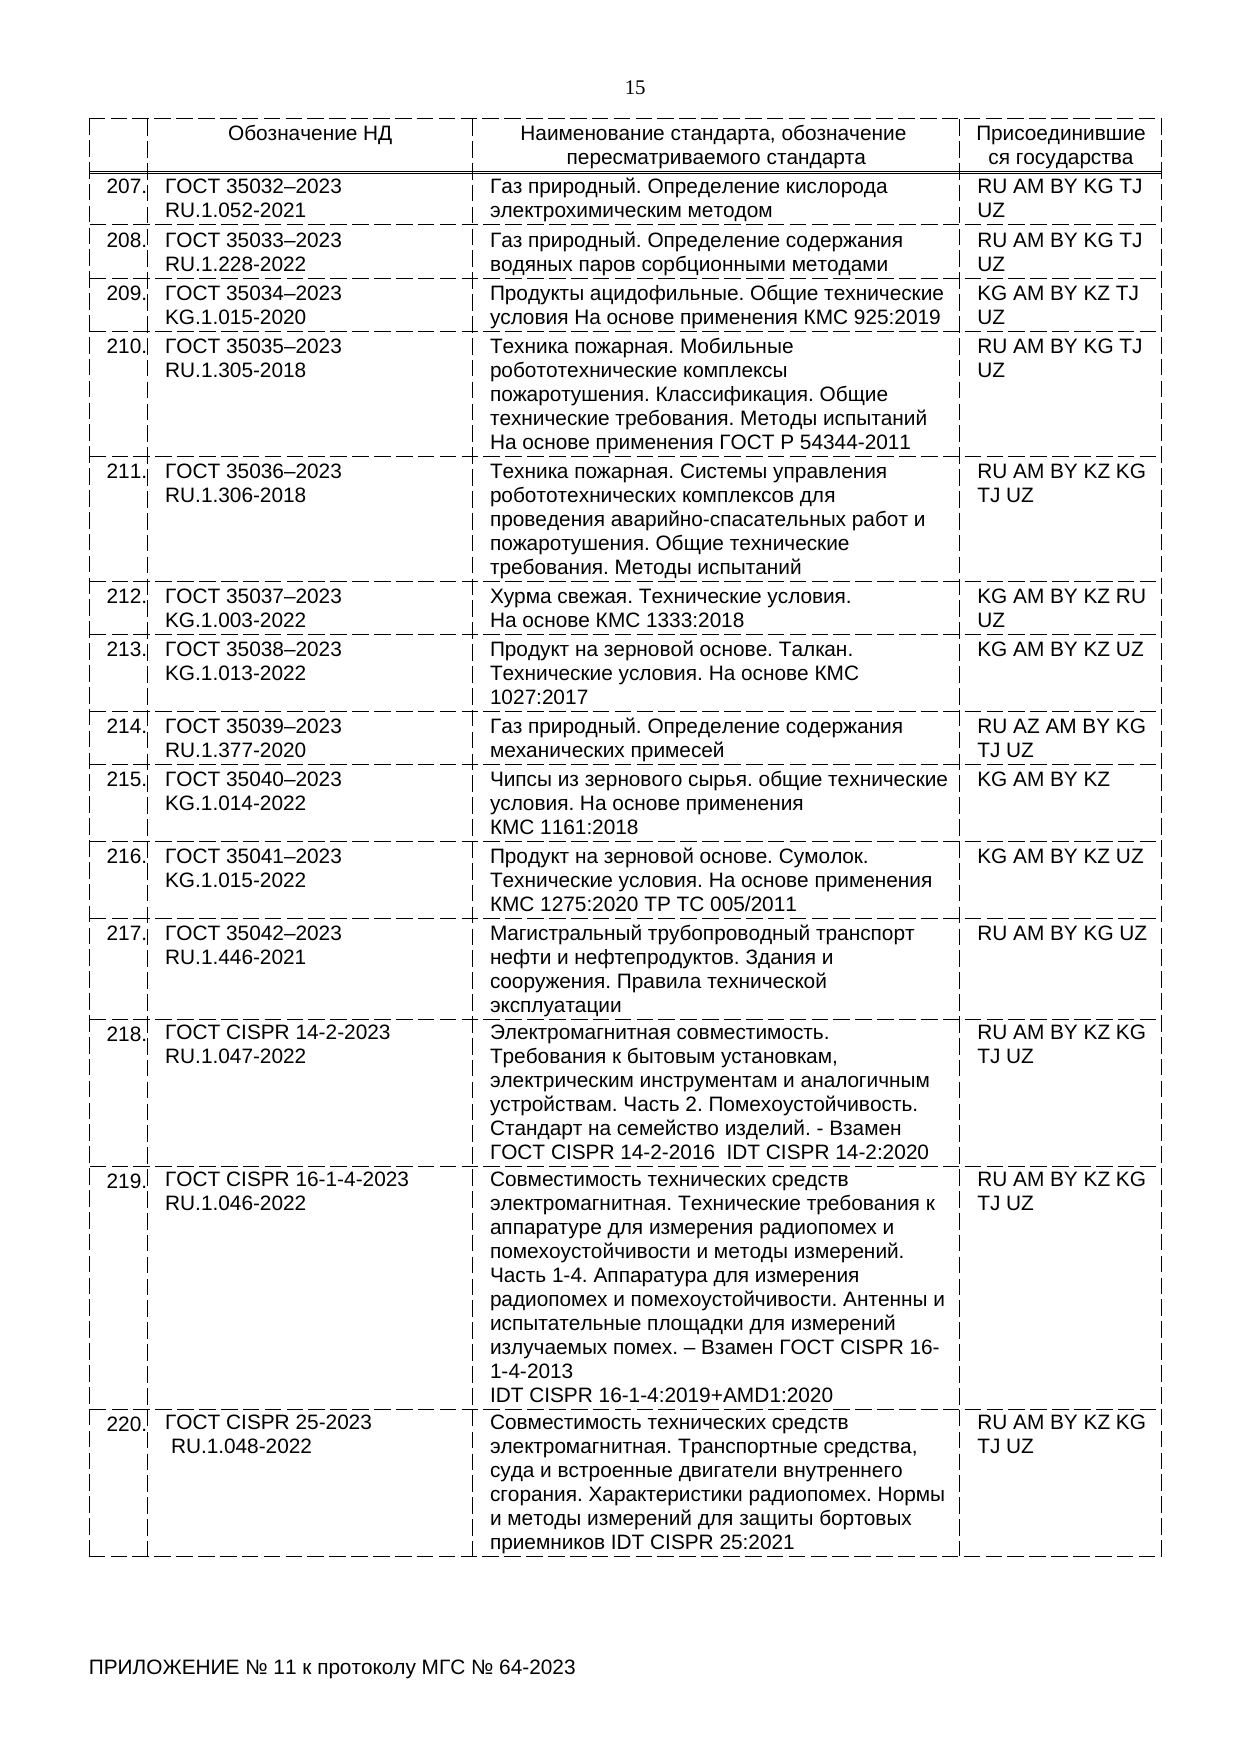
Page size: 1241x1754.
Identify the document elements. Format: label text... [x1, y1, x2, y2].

table_cell [89, 1409, 148, 1556]
table_cell RU AM BY KZ KG TJ UZ [960, 1019, 1162, 1166]
table_cell RU AM BY KZ KG TJ UZ [960, 1409, 1162, 1556]
table_cell KG AM BY KZ RU UZ [960, 581, 1162, 634]
table_cell ГОСТ 35035–2023 RU.1.305-2018 [148, 331, 472, 456]
table_cell RU AM BY KG TJ UZ [960, 224, 1162, 277]
table_cell ГОСТ 35034–2023 KG.1.015-2020 [148, 278, 472, 331]
table_header Наименование стандарта, обозначение пересматриваемого стандарта [473, 118, 960, 171]
table_cell [89, 224, 148, 277]
table_cell RU AM BY KG TJ UZ [960, 331, 1162, 456]
table_cell KG AM BY KZ [960, 764, 1162, 841]
table_cell RU AZ AM BY KG TJ UZ [960, 711, 1162, 764]
table_cell Совместимость технических средств электромагнитная. Технические требования к аппаратуре для измерения радиопомех и помехоустойчивости и методы измерений. Часть 1-4. Аппаратура для измерения радиопомех и помехоустойчивости. Антенны и испытательные площадки для измерений излучаемых помех. – Взамен ГОСТ CISPR 16-1-4-2013 IDT CISPR 16-1-4:2019+AMD1:2020 [473, 1166, 960, 1409]
table_cell Продукты ацидофильные. Общие технические условия На основе применения КМС 925:2019 [473, 278, 960, 331]
table_cell ГОСТ 35037–2023 KG.1.003-2022 [148, 581, 472, 634]
table_cell [89, 581, 148, 634]
table_cell KG AM BY KZ TJ UZ [960, 278, 1162, 331]
table_cell Совместимость технических средств электромагнитная. Транспортные средства, суда и встроенные двигатели внутреннего сгорания. Характеристики радиопомех. Нормы и методы измерений для защиты бортовых приемников IDT CISPR 25:2021 [473, 1409, 960, 1556]
table_cell Техника пожарная. Системы управления робототехнических комплексов для проведения аварийно-спасательных работ и пожаротушения. Общие технические требования. Методы испытаний [473, 456, 960, 581]
table_cell ГОСТ CISPR 25-2023 RU.1.048-2022 [148, 1409, 472, 1556]
table_cell Электромагнитная совместимость. Требования к бытовым установкам, электрическим инструментам и аналогичным устройствам. Часть 2. Помехоустойчивость. Стандарт на семейство изделий. - Взамен ГОСТ CISPR 14-2-2016 IDT CISPR 14-2:2020 [473, 1019, 960, 1166]
table_header [89, 118, 148, 171]
table_cell KG AM BY KZ UZ [960, 634, 1162, 711]
table_cell ГОСТ CISPR 14-2-2023 RU.1.047-2022 [148, 1019, 472, 1166]
table_cell Газ природный. Определение содержания водяных паров сорбционными методами [473, 224, 960, 277]
table_cell RU AM BY KG TJ UZ [960, 174, 1162, 224]
table_cell Магистральный трубопроводный транспорт нефти и нефтепродуктов. Здания и сооружения. Правила технической эксплуатации [473, 918, 960, 1019]
table_cell [89, 634, 148, 711]
table_cell ГОСТ 35038–2023 KG.1.013-2022 [148, 634, 472, 711]
table_cell Хурма свежая. Технические условия. На основе КМС 1333:2018 [473, 581, 960, 634]
table_cell ГОСТ 35040–2023 KG.1.014-2022 [148, 764, 472, 841]
table_cell RU AM BY KZ KG TJ UZ [960, 456, 1162, 581]
table_cell [89, 331, 148, 456]
table_cell [89, 841, 148, 918]
table_header Присоединившиеся государства [960, 118, 1162, 171]
table_cell RU AM BY KG UZ [960, 918, 1162, 1019]
table_cell ГОСТ 35033–2023 RU.1.228-2022 [148, 224, 472, 277]
table_cell RU AM BY KZ KG TJ UZ [960, 1166, 1162, 1409]
table_cell Техника пожарная. Мобильные робототехнические комплексы пожаротушения. Классификация. Общие технические требования. Методы испытаний На основе применения ГОСТ Р 54344-2011 [473, 331, 960, 456]
table_cell KG AM BY KZ UZ [960, 841, 1162, 918]
table_cell [89, 456, 148, 581]
table_cell [89, 174, 148, 224]
table_cell Газ природный. Определение содержания механических примесей [473, 711, 960, 764]
table_cell [89, 1166, 148, 1409]
table_cell Продукт на зерновой основе. Талкан. Технические условия. На основе КМС 1027:2017 [473, 634, 960, 711]
table_cell [89, 711, 148, 764]
table_cell Газ природный. Определение кислорода электрохимическим методом [473, 174, 960, 224]
table_cell ГОСТ 35032–2023 RU.1.052-2021 [148, 174, 472, 224]
table_cell ГОСТ CISPR 16-1-4-2023 RU.1.046-2022 [148, 1166, 472, 1409]
table_cell [89, 764, 148, 841]
table_cell ГОСТ 35042–2023 RU.1.446-2021 [148, 918, 472, 1019]
table_cell Продукт на зерновой основе. Сумолок. Технические условия. На основе применения КМС 1275:2020 ТР ТС 005/2011 [473, 841, 960, 918]
table_header Обозначение НД [148, 118, 472, 171]
table_cell ГОСТ 35041–2023 KG.1.015-2022 [148, 841, 472, 918]
table_cell [89, 1019, 148, 1166]
table_cell ГОСТ 35036–2023 RU.1.306-2018 [148, 456, 472, 581]
table_cell [89, 278, 148, 331]
table_cell ГОСТ 35039–2023 RU.1.377-2020 [148, 711, 472, 764]
table_cell Чипсы из зернового сырья. общие технические условия. На основе применения КМС 1161:2018 [473, 764, 960, 841]
table_cell [89, 918, 148, 1019]
